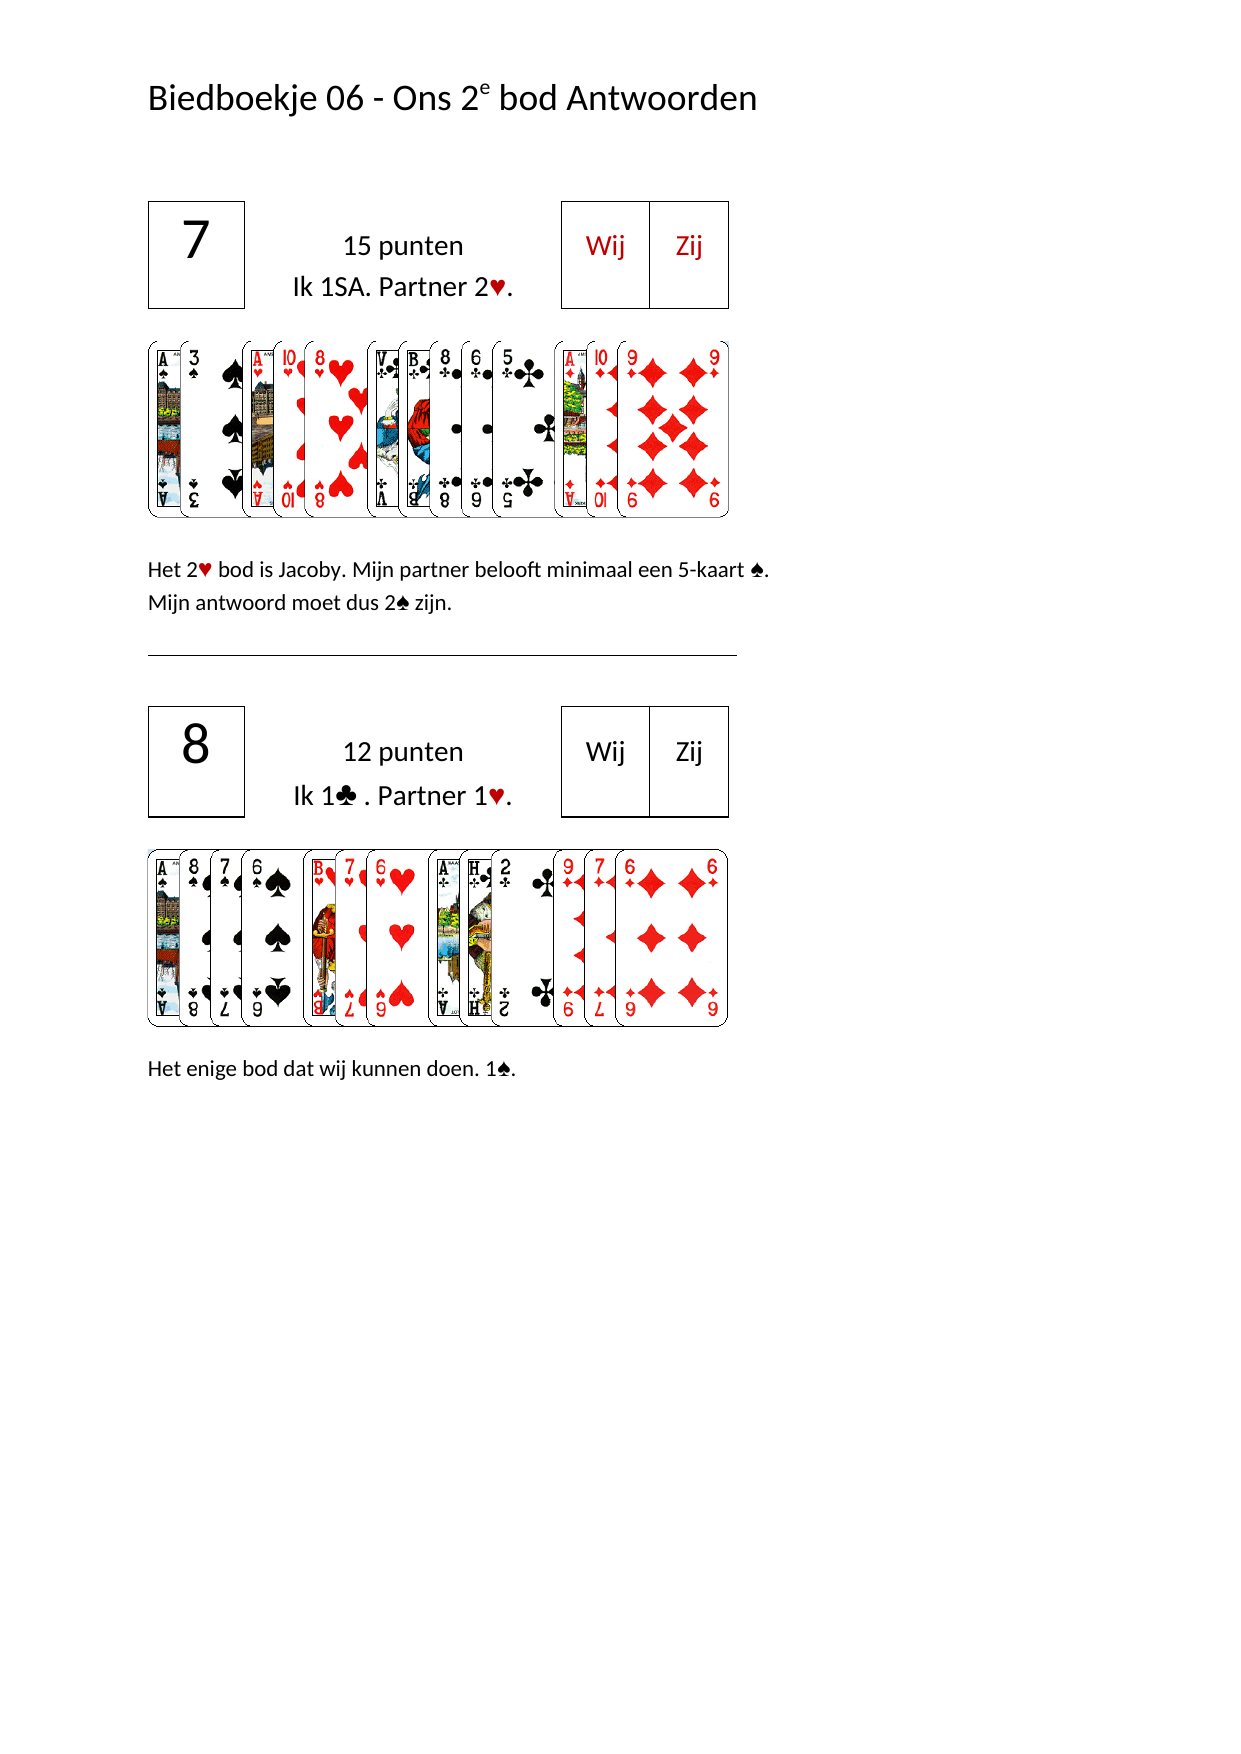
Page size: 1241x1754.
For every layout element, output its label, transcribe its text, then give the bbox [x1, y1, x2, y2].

table_header 7 [149, 202, 244, 308]
table_header Wij [562, 707, 649, 816]
table_header 15 punten Ik 1SA. Partner 2♥. [245, 201, 561, 308]
table_header Zij [650, 202, 728, 308]
table_header Wij [562, 202, 649, 308]
picture [147, 849, 729, 1028]
table_header Zij [650, 707, 728, 816]
picture [147, 341, 729, 518]
text Het enige bod dat wij kunnen doen. 1♠. [148, 1053, 1093, 1082]
table_header 12 punten Ik 1♣ . Partner 1♥. [245, 706, 561, 816]
table_header 8 [149, 707, 244, 816]
